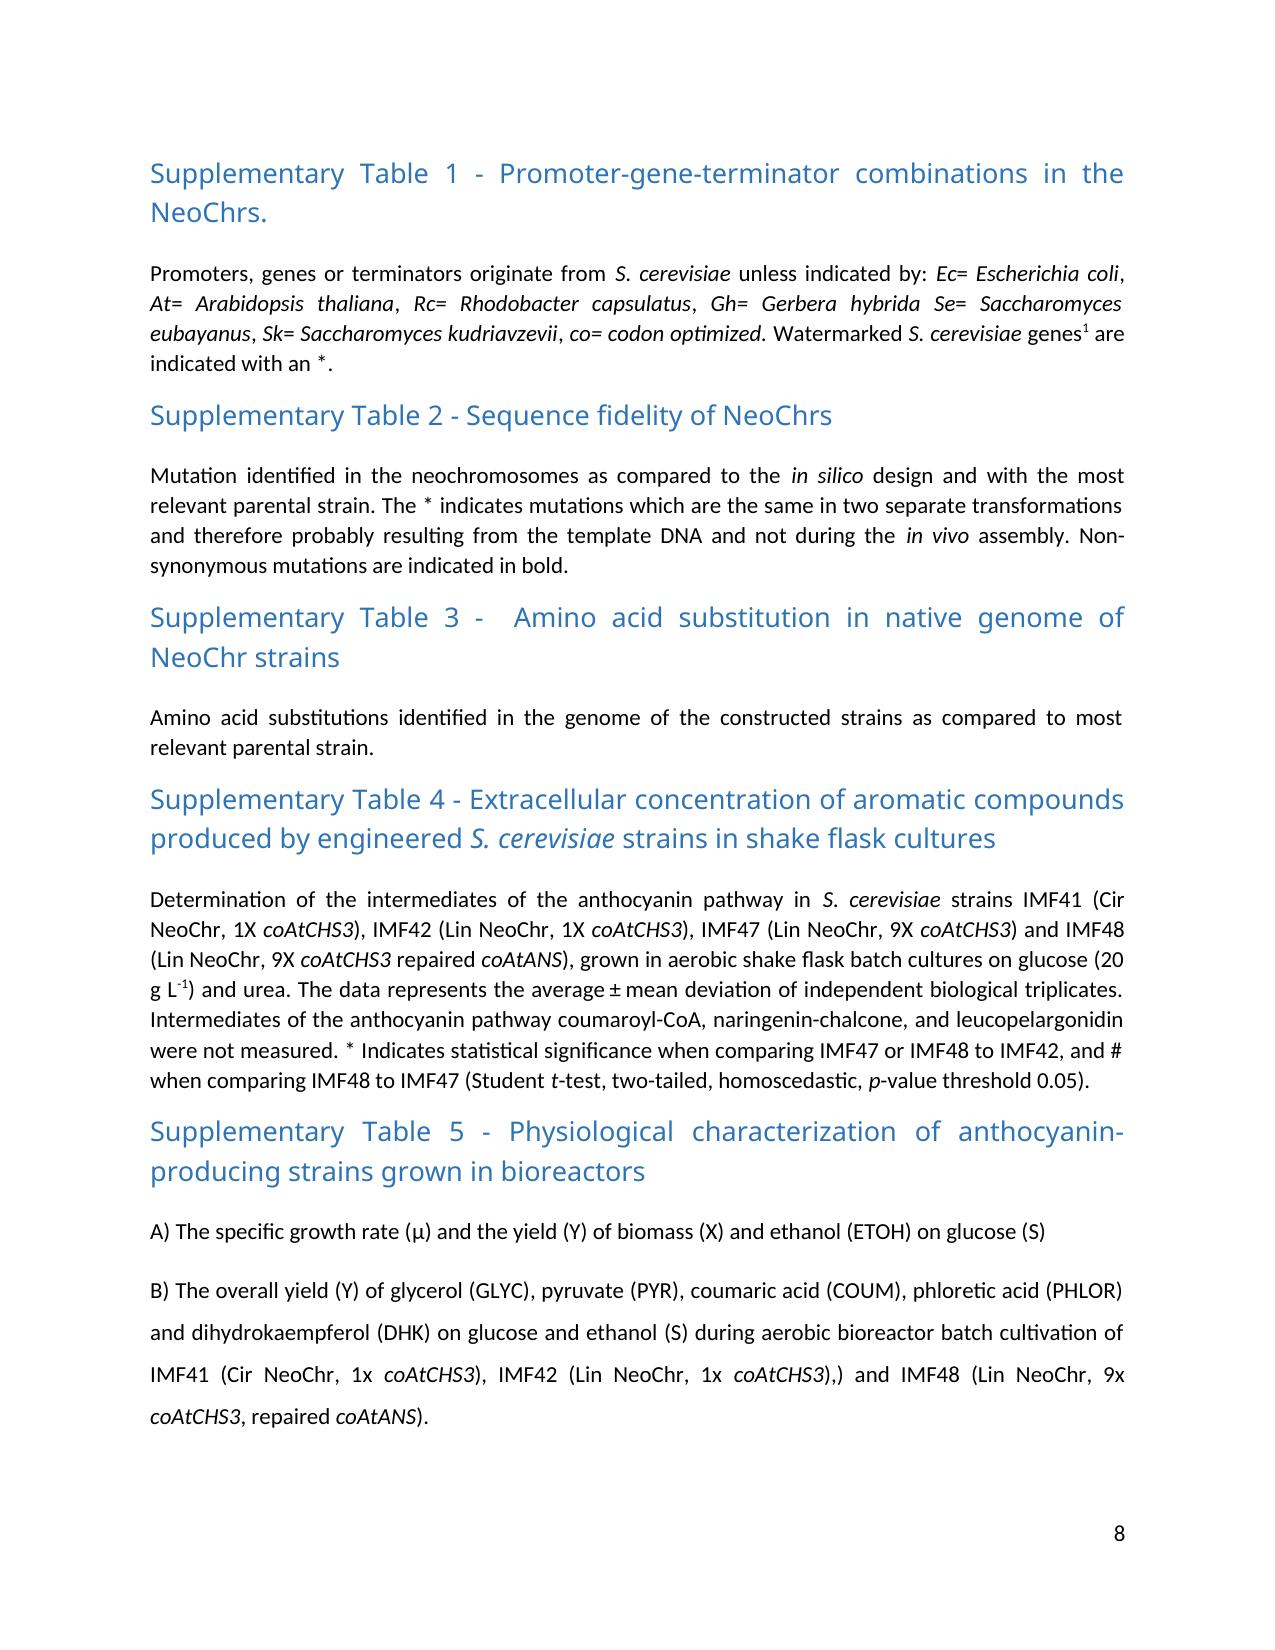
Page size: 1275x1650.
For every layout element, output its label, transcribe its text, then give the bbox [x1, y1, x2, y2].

text Determination of the intermediates of the anthocyanin pathway in S. cerevisiae strains IMF41 (Cir NeoChr, 1X coAtCHS3), IMF42 (Lin NeoChr, 1X coAtCHS3), IMF47 (Lin NeoChr, 9X coAtCHS3) and IMF48 (Lin NeoChr, 9X coAtCHS3 repaired coAtANS), grown in aerobic shake flask batch cultures on glucose (20 g L-1) and urea. The data represents the average ± mean deviation of independent biological triplicates. Intermediates of the anthocyanin pathway coumaroyl-CoA, naringenin-chalcone, and leucopelargonidin were not measured. * Indicates statistical significance when comparing IMF47 or IMF48 to IMF42, and # when comparing IMF48 to IMF47 (Student t-test, two-tailed, homoscedastic, p-value threshold 0.05). [150, 885, 1125, 1094]
text A) The specific growth rate (µ) and the yield (Y) of biomass (X) and ethanol (ETOH) on glucose (S) [150, 1217, 1125, 1246]
text Amino acid substitutions identified in the genome of the constructed strains as compared to most relevant parental strain. [150, 703, 1125, 761]
text Promoters, genes or terminators originate from S. cerevisiae unless indicated by: Ec= Escherichia coli, At= Arabidopsis thaliana, Rc= Rhodobacter capsulatus, Gh= Gerbera hybrida Se= Saccharomyces eubayanus, Sk= Saccharomyces kudriavzevii, co= codon optimized. Watermarked S. cerevisiae genes1 are indicated with an *. [150, 259, 1125, 377]
text Mutation identified in the neochromosomes as compared to the in silico design and with the most relevant parental strain. The * indicates mutations which are the same in two separate transformations and therefore probably resulting from the template DNA and not during the in vivo assembly. Non-synonymous mutations are indicated in bold. [150, 461, 1125, 580]
text B) The overall yield (Y) of glycerol (GLYC), pyruvate (PYR), coumaric acid (COUM), phloretic acid (PHLOR) and dihydrokaempferol (DHK) on glucose and ethanol (S) during aerobic bioreactor batch cultivation of IMF41 (Cir NeoChr, 1x coAtCHS3), IMF42 (Lin NeoChr, 1x coAtCHS3),) and IMF48 (Lin NeoChr, 9x coAtCHS3, repaired coAtANS). [150, 1276, 1125, 1430]
subtitle Supplementary Table 5 - Physiological characterization of anthocyanin-producing strains grown in bioreactors [150, 1113, 1125, 1189]
